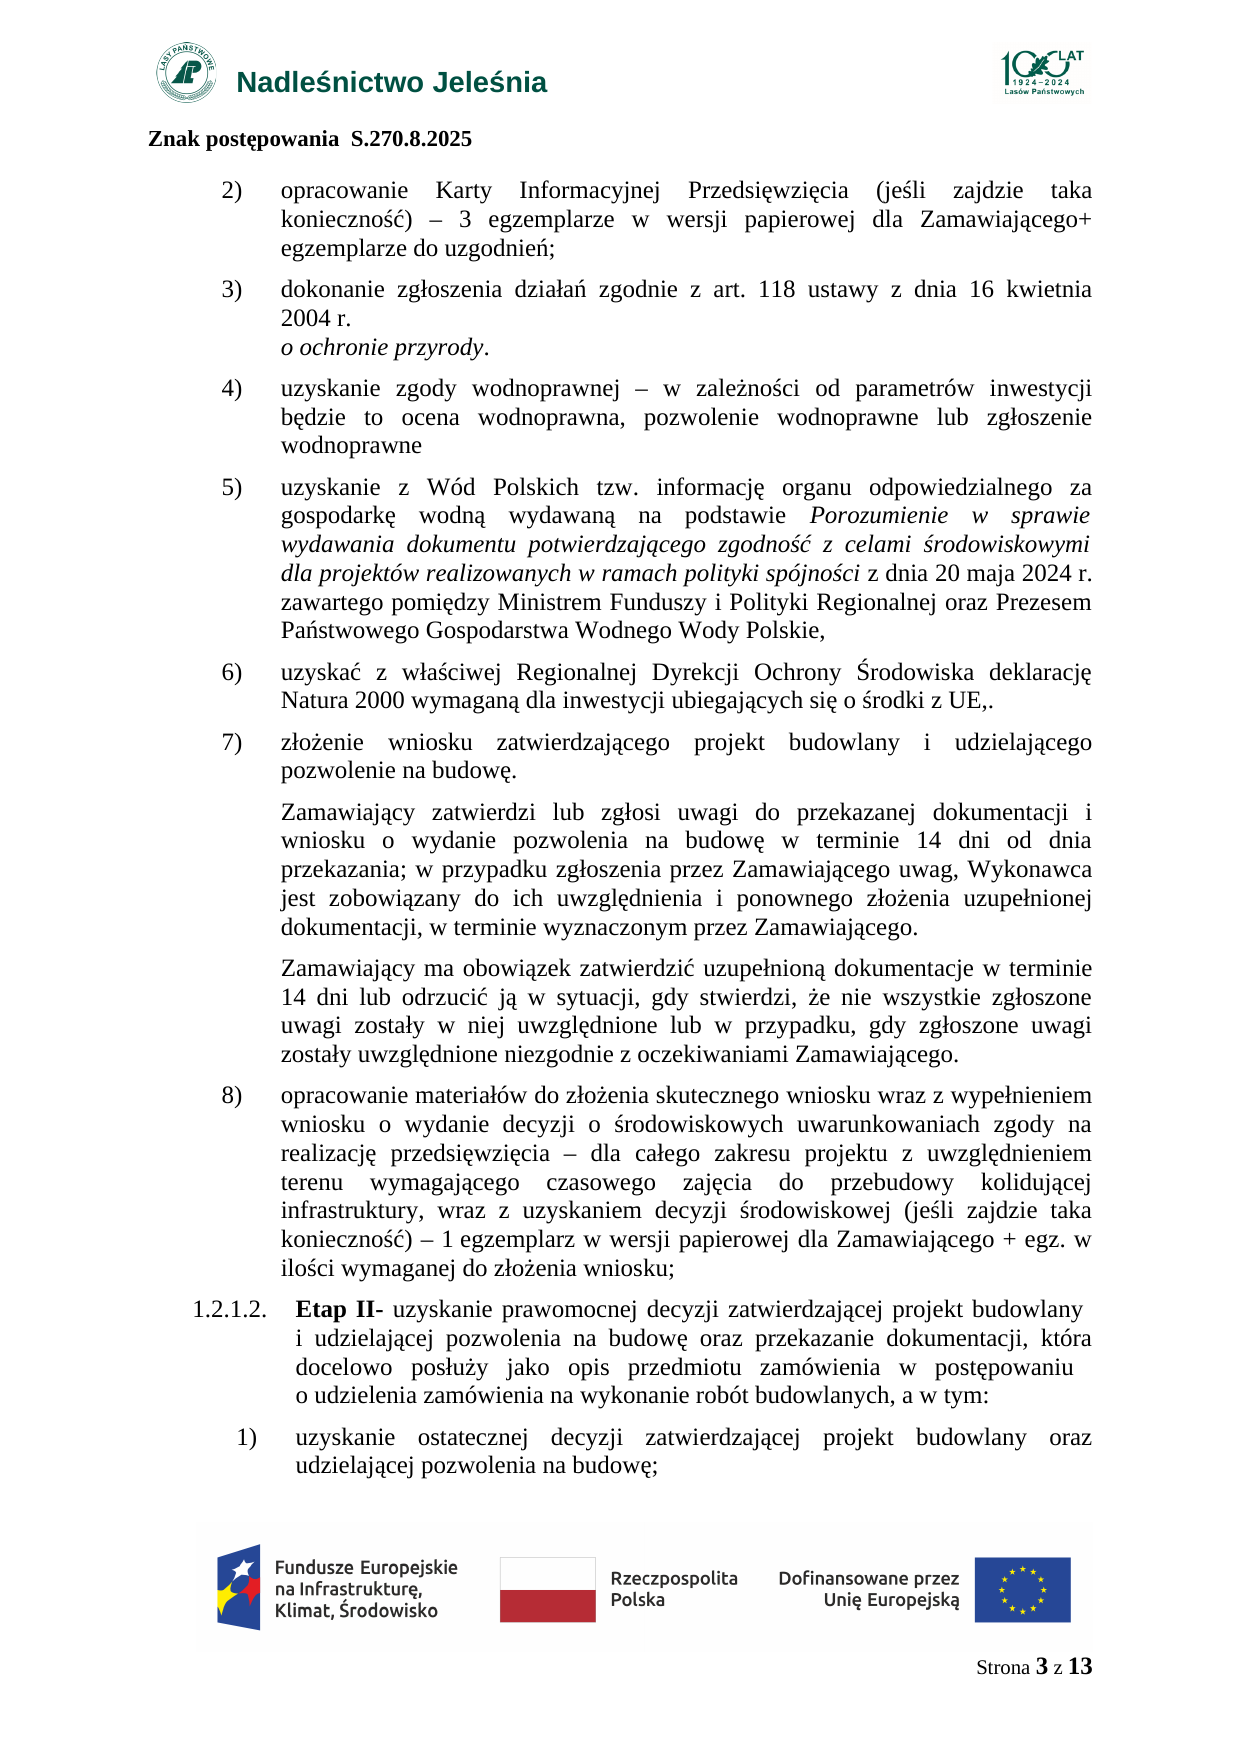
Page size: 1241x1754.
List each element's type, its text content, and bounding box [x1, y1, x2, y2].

text 1.2.1.2. Etap II- uzyskanie prawomocnej decyzji zatwierdzającej projekt budowlany i udzielającej pozwolenia na budowę oraz przekazanie dokumentacji, która docelowo posłuży jako opis przedmiotu zamówienia w postępowaniu o udzielenia zamówienia na wykonanie robót budowlanych, a w tym: [192, 1294, 1093, 1409]
text Zamawiający zatwierdzi lub zgłosi uwagi do przekazanej dokumentacji i wniosku o wydanie pozwolenia na budowę w terminie 14 dni od dnia przekazania; w przypadku zgłoszenia przez Zamawiającego uwag, Wykonawca jest zobowiązany do ich uwzględnienia i ponownego złożenia uzupełnionej dokumentacji, w terminie wyznaczonym przez Zamawiającego. [281, 797, 1093, 940]
list opracowanie materiałów do złożenia skutecznego wniosku wraz z wypełnieniem wniosku o wydanie decyzji o środowiskowych uwarunkowaniach zgody na realizację przedsięwzięcia – dla całego zakresu projektu z uwzględnieniem terenu wymagającego czasowego zajęcia do przebudowy kolidującej infrastruktury, wraz z uzyskaniem decyzji środowiskowej (jeśli zajdzie taka konieczność) – 1 egzemplarz w wersji papierowej dla Zamawiającego + egz. w ilości wymaganej do złożenia wniosku; [221, 1080, 1093, 1282]
picture [196, 1522, 1093, 1652]
list uzyskać z właściwej Regionalnej Dyrekcji Ochrony Środowiska deklarację Natura 2000 wymaganą dla inwestycji ubiegających się o środki z UE,. [221, 657, 1093, 714]
text 1) uzyskanie ostatecznej decyzji zatwierdzającej projekt budowlany oraz udzielającej pozwolenia na budowę; [236, 1422, 1093, 1479]
list opracowanie Karty Informacyjnej Przedsięwzięcia (jeśli zajdzie taka konieczność) – 3 egzemplarze w wersji papierowej dla Zamawiającego+ egzemplarze do uzgodnień; [221, 175, 1093, 262]
list dokonanie zgłoszenia działań zgodnie z art. 118 ustawy z dnia 16 kwietnia 2004 r. o ochronie przyrody. [221, 274, 1093, 360]
list złożenie wniosku zatwierdzającego projekt budowlany i udzielającego pozwolenie na budowę. [221, 727, 1093, 784]
picture [992, 42, 1092, 104]
list uzyskanie zgody wodnoprawnej – w zależności od parametrów inwestycji będzie to ocena wodnoprawna, pozwolenie wodnoprawne lub zgłoszenie wodnoprawne [221, 373, 1093, 459]
list uzyskanie z Wód Polskich tzw. informację organu odpowiedzialnego za gospodarkę wodną wydawaną na podstawie Porozumienie w sprawie wydawania dokumentu potwierdzającego zgodność z celami środowiskowymi dla projektów realizowanych w ramach polityki spójności z dnia 20 maja 2024 r. zawartego pomiędzy Ministrem Funduszy i Polityki Regionalnej oraz Prezesem Państwowego Gospodarstwa Wodnego Wody Polskie, [221, 472, 1093, 644]
text Zamawiający ma obowiązek zatwierdzić uzupełnioną dokumentacje w terminie 14 dni lub odrzucić ją w sytuacji, gdy stwierdzi, że nie wszystkie zgłoszone uwagi zostały w niej uwzględnione lub w przypadku, gdy zgłoszone uwagi zostały uwzględnione niezgodnie z oczekiwaniami Zamawiającego. [281, 953, 1093, 1068]
